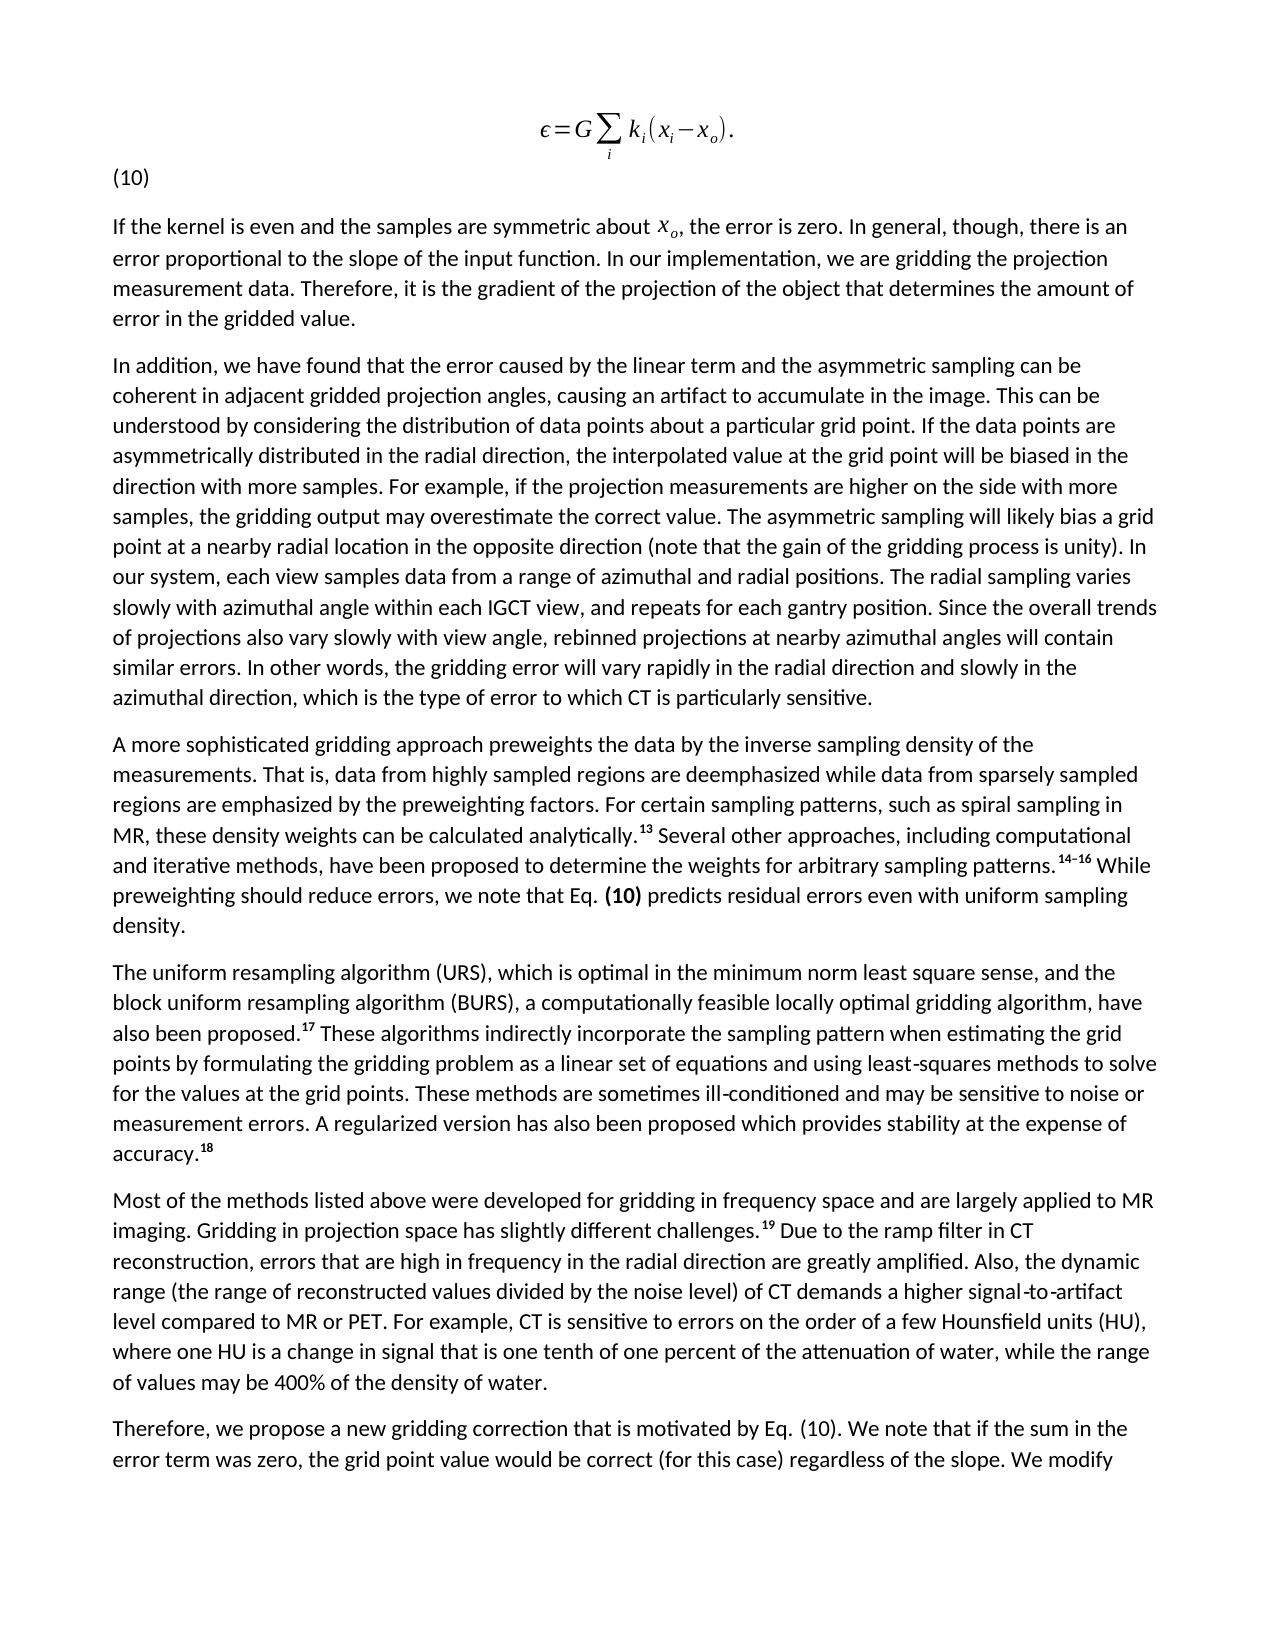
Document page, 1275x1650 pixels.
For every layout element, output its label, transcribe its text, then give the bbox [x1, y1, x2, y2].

text A more sophisticated gridding approach preweights the data by the inverse sampling density of the measurements. That is, data from highly sampled regions are deemphasized while data from sparsely sampled regions are emphasized by the preweighting factors. For certain sampling patterns, such as spiral sampling in MR, these density weights can be calculated analytically.13 Several other approaches, including computational and iterative methods, have been proposed to determine the weights for arbitrary sampling patterns.14–16 While preweighting should reduce errors, we note that Eq. (10) predicts residual errors even with uniform sampling density. [112, 730, 1162, 939]
text If the kernel is even and the samples are symmetric about , the error is zero. In general, though, there is an error proportional to the slope of the input function. In our implementation, we are gridding the projection measurement data. Therefore, it is the gradient of the projection of the object that determines the amount of error in the gridded value. [112, 210, 1162, 332]
text The uniform resampling algorithm (URS), which is optimal in the minimum norm least square sense, and the block uniform resampling algorithm (BURS), a computationally feasible locally optimal gridding algorithm, have also been proposed.17 These algorithms indirectly incorporate the sampling pattern when estimating the grid points by formulating the gridding problem as a linear set of equations and using least‐squares methods to solve for the values at the grid points. These methods are sometimes ill‐conditioned and may be sensitive to noise or measurement errors. A regularized version has also been proposed which provides stability at the expense of accuracy.18 [112, 958, 1162, 1168]
text (10) [112, 163, 1162, 191]
text In addition, we have found that the error caused by the linear term and the asymmetric sampling can be coherent in adjacent gridded projection angles, causing an artifact to accumulate in the image. This can be understood by considering the distribution of data points about a particular grid point. If the data points are asymmetrically distributed in the radial direction, the interpolated value at the grid point will be biased in the direction with more samples. For example, if the projection measurements are higher on the side with more samples, the gridding output may overestimate the correct value. The asymmetric sampling will likely bias a grid point at a nearby radial location in the opposite direction (note that the gain of the gridding process is unity). In our system, each view samples data from a range of azimuthal and radial positions. The radial sampling varies slowly with azimuthal angle within each IGCT view, and repeats for each gantry position. Since the overall trends of projections also vary slowly with view angle, rebinned projections at nearby azimuthal angles will contain similar errors. In other words, the gridding error will vary rapidly in the radial direction and slowly in the azimuthal direction, which is the type of error to which CT is particularly sensitive. [112, 351, 1162, 711]
text Most of the methods listed above were developed for gridding in frequency space and are largely applied to MR imaging. Gridding in projection space has slightly different challenges.19 Due to the ramp filter in CT reconstruction, errors that are high in frequency in the radial direction are greatly amplified. Also, the dynamic range (the range of reconstructed values divided by the noise level) of CT demands a higher signal‐to‐artifact level compared to MR or PET. For example, CT is sensitive to errors on the order of a few Hounsfield units (HU), where one HU is a change in signal that is one tenth of one percent of the attenuation of water, while the range of values may be 400% of the density of water. [112, 1186, 1162, 1396]
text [112, 1414, 1162, 1473]
